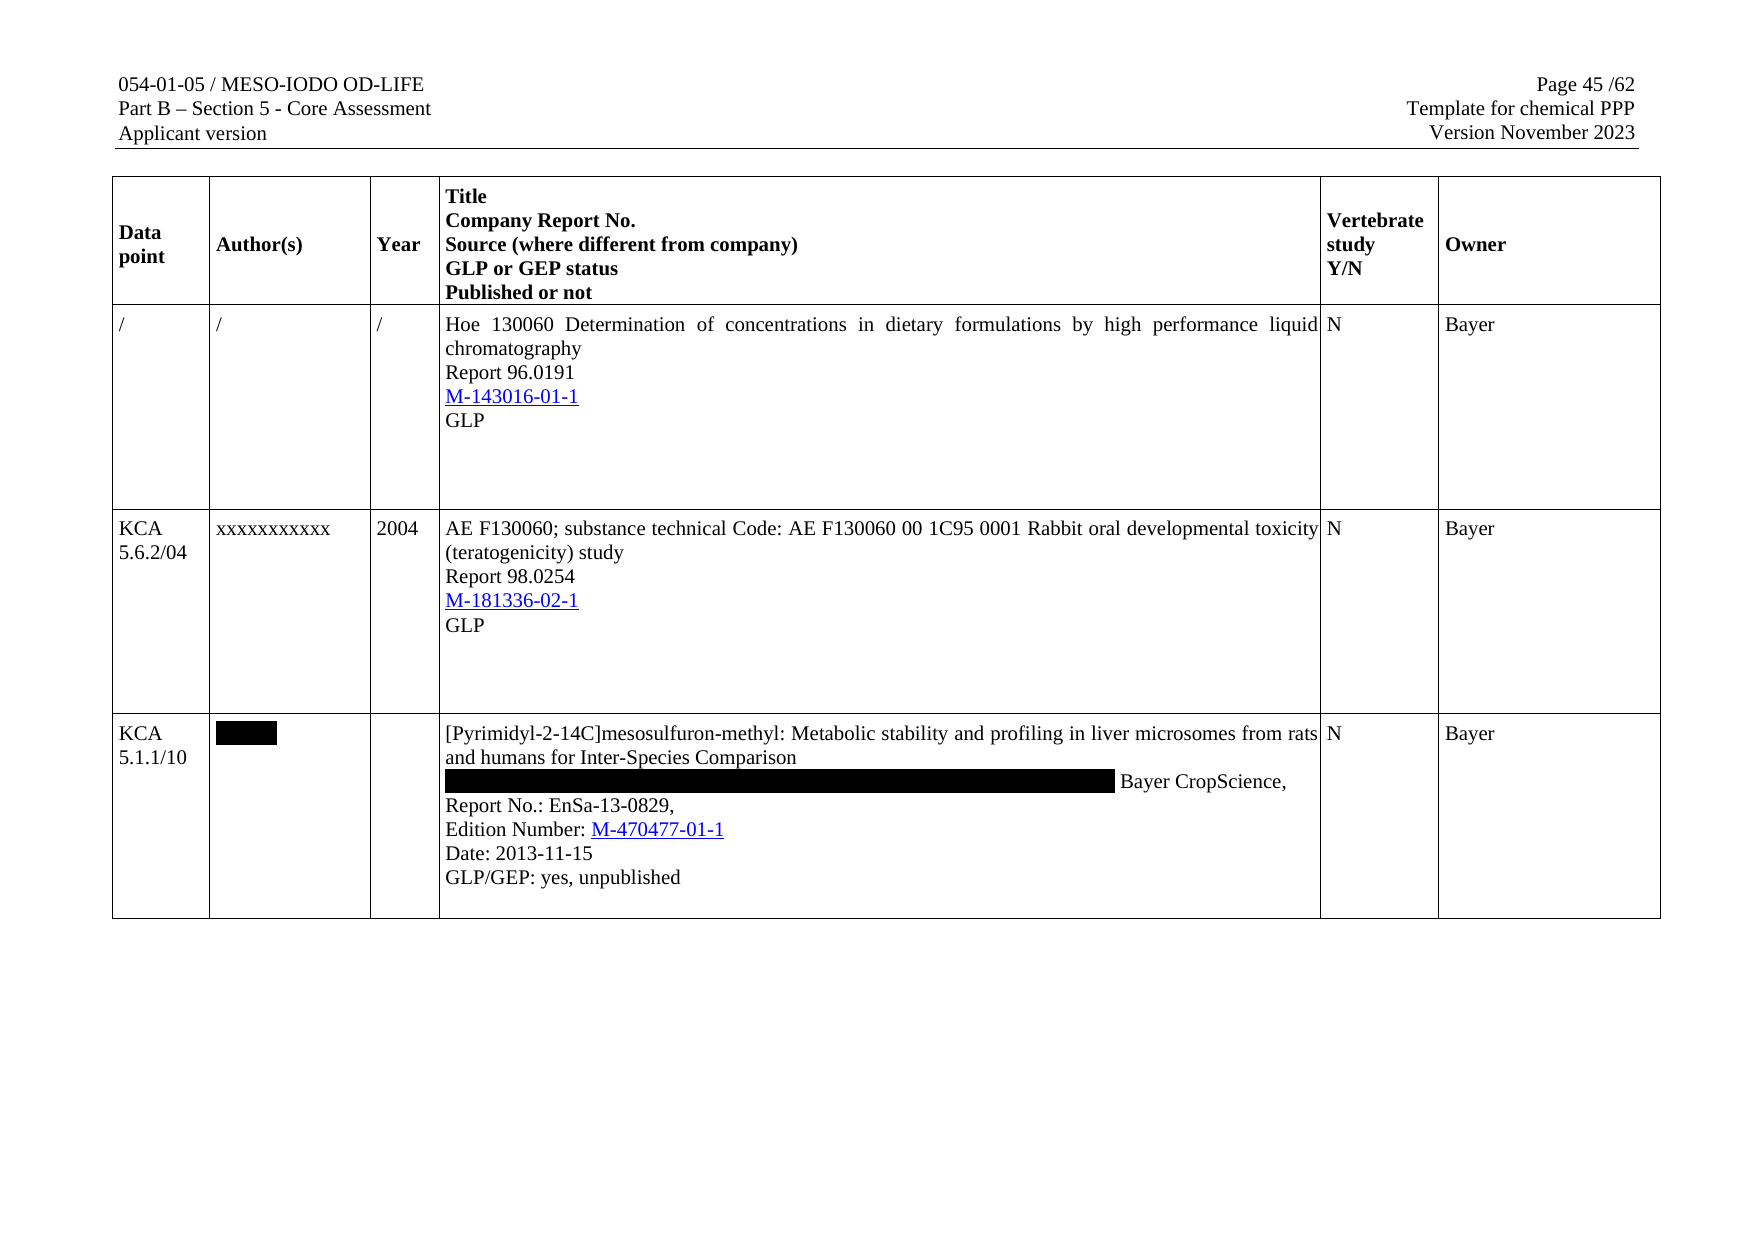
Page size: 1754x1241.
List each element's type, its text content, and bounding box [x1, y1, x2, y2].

table_header Owner [1439, 177, 1660, 304]
table_header Data point [113, 177, 209, 304]
table_cell [371, 714, 439, 917]
table_cell AE F130060; substance technical Code: AE F130060 00 1C95 0001 Rabbit oral developmental toxicity (teratogenicity) study Report 98.0254 M-181336-02-1 GLP [440, 510, 1320, 713]
table_cell xxxxxxxxxxx [210, 510, 370, 713]
table_cell N [1321, 510, 1438, 713]
table_cell N [1321, 714, 1438, 917]
table_header Author(s) [210, 177, 370, 304]
table_cell / [113, 305, 209, 508]
table_cell Hoe 130060 Determination of concentrations in dietary formulations by high performance liquid chromatography Report 96.0191 M-143016-01-1 GLP [440, 305, 1320, 508]
table_cell Bayer [1439, 714, 1660, 917]
table_cell 2004 [371, 510, 439, 713]
table_cell [Pyrimidyl-2-14C]mesosulfuron-methyl: Metabolic stability and profiling in liver microsomes from rats and humans for Inter-Species Comparison Harlan Laboratories S.A. Centro Industrial Santiga, c/Argenters, Mogoda, Spain Bayer CropScience, Report No.: EnSa-13-0829, Edition Number: M-470477-01-1 Date: 2013-11-15 GLP/GEP: yes, unpublished [440, 714, 1320, 917]
table_cell Bayer [1439, 305, 1660, 508]
table_header Year [371, 177, 439, 304]
table_cell / [371, 305, 439, 508]
table_cell Bayer [1439, 510, 1660, 713]
table_header Vertebrate study Y/N [1321, 177, 1438, 304]
table_cell / [210, 305, 370, 508]
table_header Title Company Report No. Source (where different from company) GLP or GEP status Published or not [440, 177, 1320, 304]
table_cell KCA 5.1.1/10 [113, 714, 209, 917]
table_cell N [1321, 305, 1438, 508]
table_cell Solà, J. [210, 714, 370, 917]
table_cell KCA 5.6.2/04 [113, 510, 209, 713]
